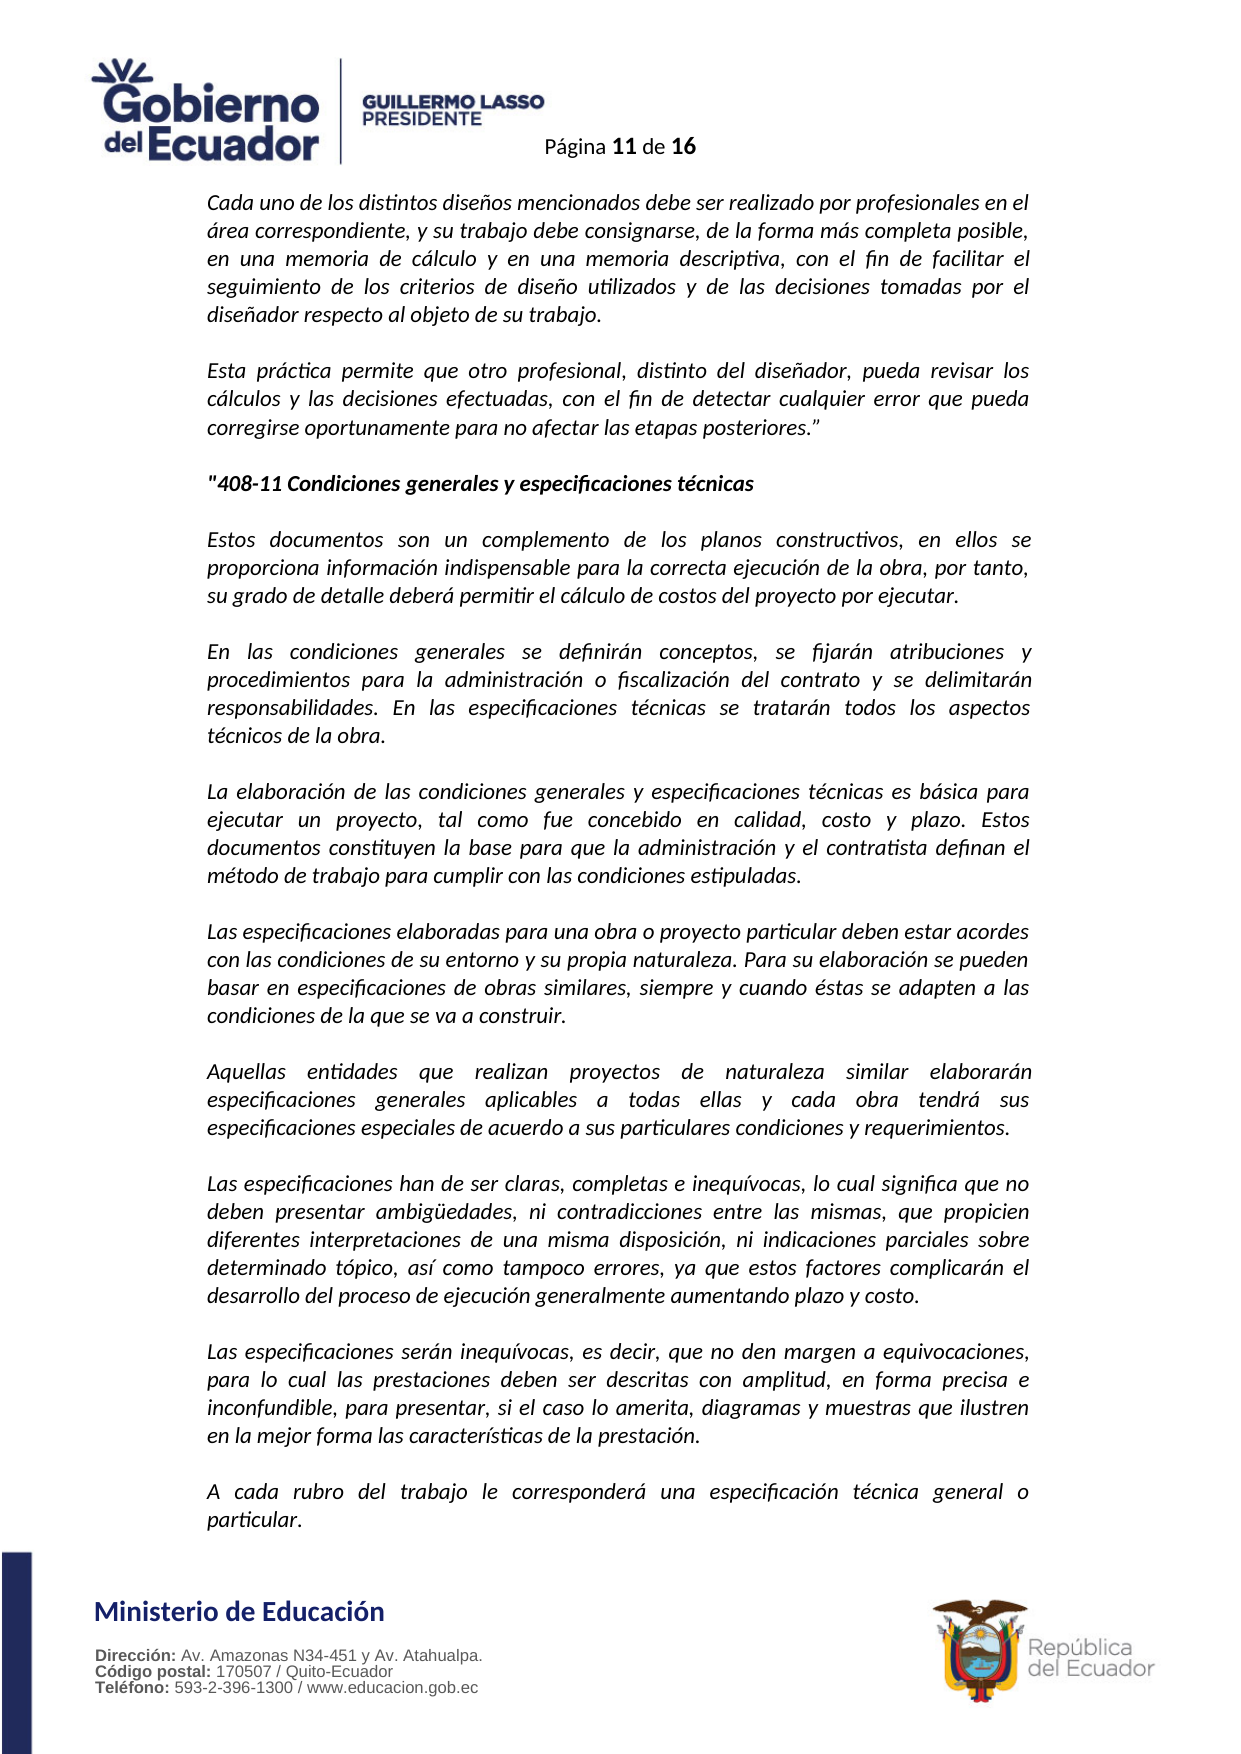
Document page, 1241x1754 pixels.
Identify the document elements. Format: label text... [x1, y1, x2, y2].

text "408-11 Condiciones generales y especificaciones técnicas [207, 469, 1033, 497]
text La elaboración de las condiciones generales y especificaciones técnicas es básica para ejecutar un proyecto, tal como fue concebido en calidad, costo y plazo. Estos documentos constituyen la base para que la administración y el contratista definan el método de trabajo para cumplir con las condiciones estipuladas. [207, 777, 1033, 889]
picture [1, 0, 1241, 1754]
text Las especificaciones elaboradas para una obra o proyecto particular deben estar acordes con las condiciones de su entorno y su propia naturaleza. Para su elaboración se pueden basar en especificaciones de obras similares, siempre y cuando éstas se adapten a las condiciones de la que se va a construir. [207, 889, 1033, 1029]
text Las especificaciones serán inequívocas, es decir, que no den margen a equivocaciones, para lo cual las prestaciones deben ser descritas con amplitud, en forma precisa e inconfundible, para presentar, si el caso lo amerita, diagramas y muestras que ilustren en la mejor forma las características de la prestación. [207, 1309, 1033, 1449]
text Esta práctica permite que otro profesional, distinto del diseñador, pueda revisar los cálculos y las decisiones efectuadas, con el fin de detectar cualquier error que pueda corregirse oportunamente para no afectar las etapas posteriores.” [207, 357, 1033, 441]
text Las especificaciones han de ser claras, completas e inequívocas, lo cual significa que no deben presentar ambigüedades, ni contradicciones entre las mismas, que propicien diferentes interpretaciones de una misma disposición, ni indicaciones parciales sobre determinado tópico, así como tampoco errores, ya que estos factores complicarán el desarrollo del proceso de ejecución generalmente aumentando plazo y costo. [207, 1169, 1033, 1309]
text Aquellas entidades que realizan proyectos de naturaleza similar elaborarán especificaciones generales aplicables a todas ellas y cada obra tendrá sus especificaciones especiales de acuerdo a sus particulares condiciones y requerimientos. [207, 1029, 1033, 1141]
text A cada rubro del trabajo le corresponderá una especificación técnica general o particular. [207, 1477, 1033, 1533]
text Estos documentos son un complemento de los planos constructivos, en ellos se proporciona información indispensable para la correcta ejecución de la obra, por tanto, su grado de detalle deberá permitir el cálculo de costos del proyecto por ejecutar. [207, 497, 1033, 609]
text Cada uno de los distintos diseños mencionados debe ser realizado por profesionales en el área correspondiente, y su trabajo debe consignarse, de la forma más completa posible, en una memoria de cálculo y en una memoria descriptiva, con el fin de facilitar el seguimiento de los criterios de diseño utilizados y de las decisiones tomadas por el diseñador respecto al objeto de su trabajo. [207, 188, 1033, 328]
text En las condiciones generales se definirán conceptos, se fijarán atribuciones y procedimientos para la administración o fiscalización del contrato y se delimitarán responsabilidades. En las especificaciones técnicas se tratarán todos los aspectos técnicos de la obra. [207, 609, 1033, 749]
